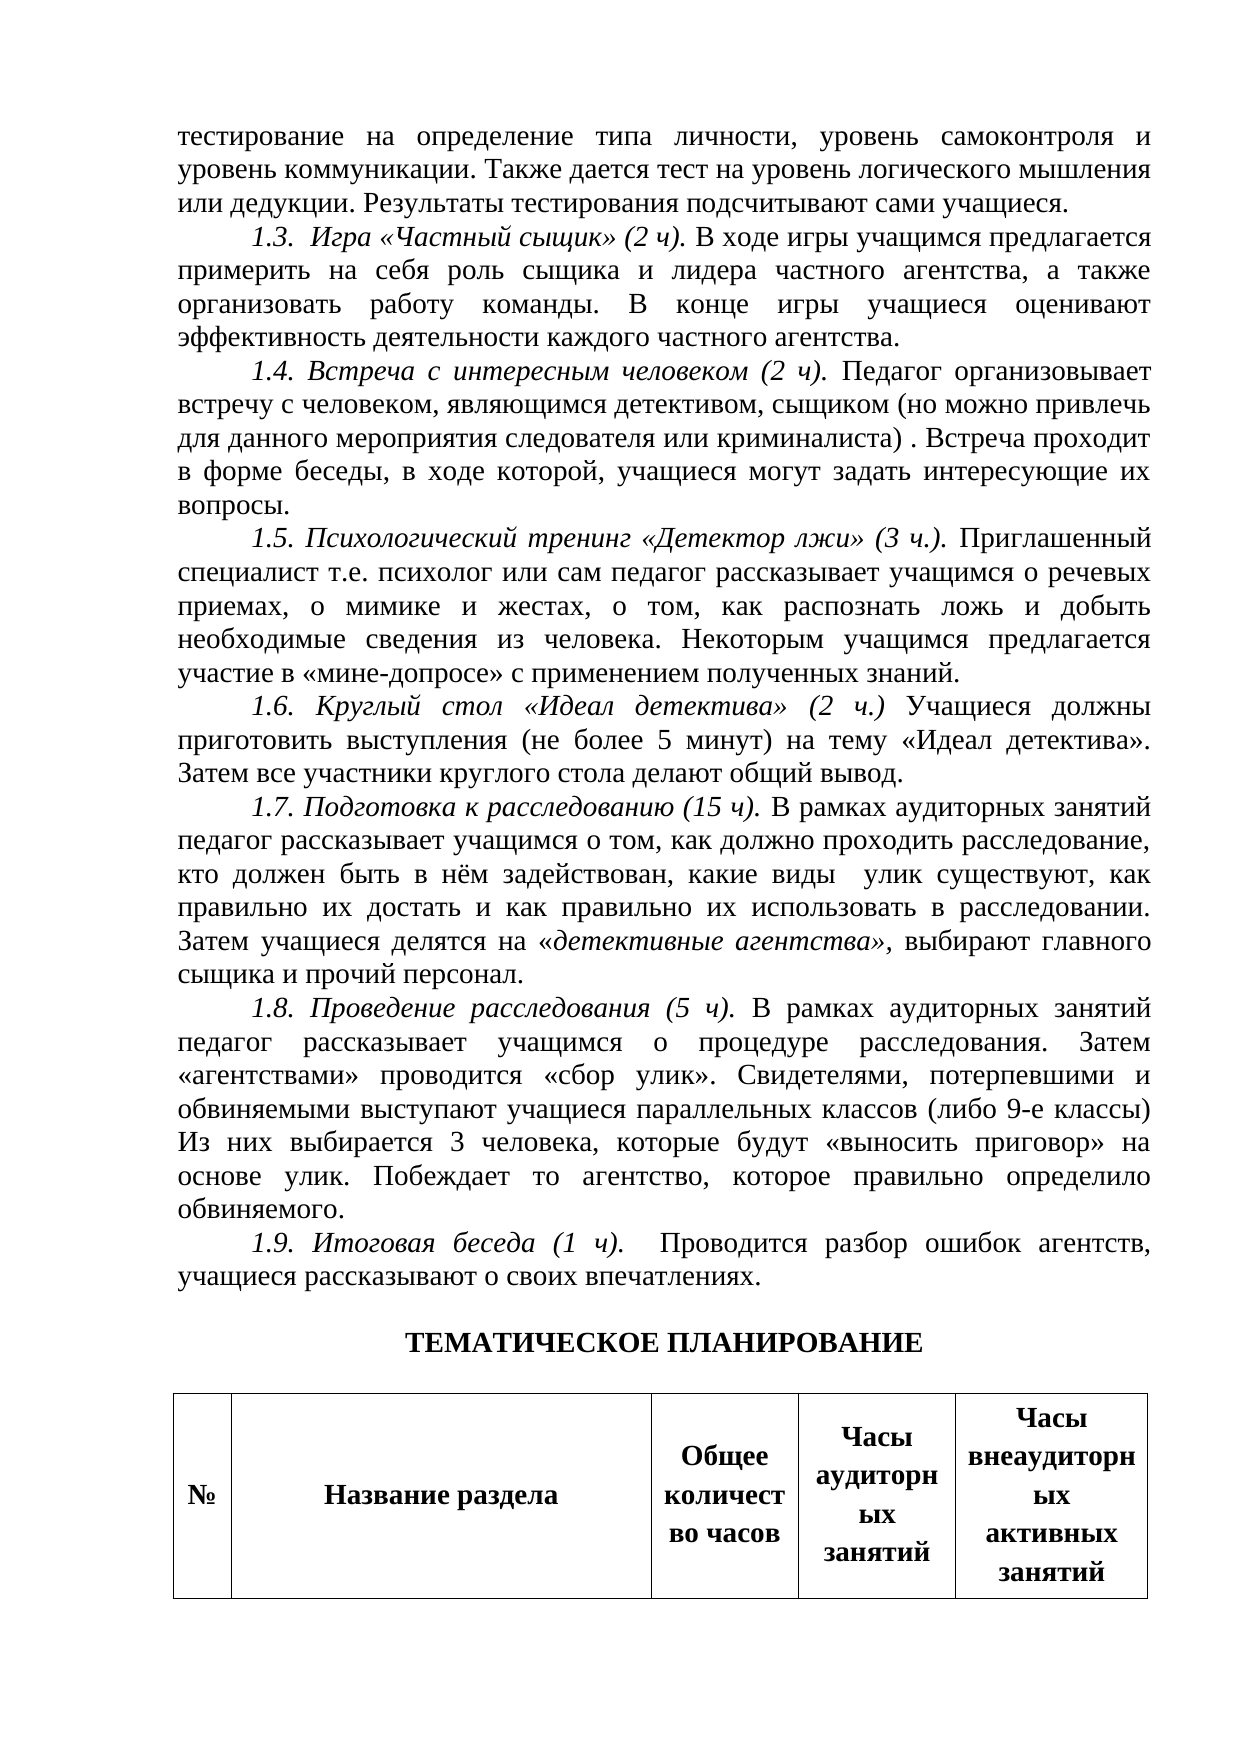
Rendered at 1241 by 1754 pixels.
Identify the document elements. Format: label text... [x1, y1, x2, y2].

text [177, 118, 1152, 219]
text ТЕМАТИЧЕСКОЕ ПЛАНИРОВАНИЕ [177, 1326, 1152, 1359]
text 1.6. Круглый стол «Идеал детектива» (2 ч.) Учащиеся должны приготовить выступления (не более 5 минут) на тему «Идеал детектива». Затем все участники круглого стола делают общий вывод. [177, 688, 1152, 789]
text 1.8. Проведение расследования (5 ч). В рамках аудиторных занятий педагог рассказывает учащимся о процедуре расследования. Затем «агентствами» проводится «сбор улик». Свидетелями, потерпевшими и обвиняемыми выступают учащиеся параллельных классов (либо 9-е классы) Из них выбирается 3 человека, которые будут «выносить приговор» на основе улик. Побеждает то агентство, которое правильно определило обвиняемого. [177, 990, 1152, 1225]
table_header Часы аудиторных занятий [799, 1394, 955, 1598]
text 1.4. Встреча с интересным человеком (2 ч). Педагог организовывает встречу с человеком, являющимся детективом, сыщиком (но можно привлечь для данного мероприятия следователя или криминалиста) . Встреча проходит в форме беседы, в ходе которой, учащиеся могут задать интересующие их вопросы. [177, 353, 1152, 521]
table_header Часы внеаудиторных активных занятий [956, 1394, 1147, 1598]
text 1.9. Итоговая беседа (1 ч). Проводится разбор ошибок агентств, учащиеся рассказывают о своих впечатлениях. [177, 1225, 1152, 1292]
table_header № [174, 1394, 231, 1598]
text 1.3. Игра «Частный сыщик» (2 ч). В ходе игры учащимся предлагается примерить на себя роль сыщика и лидера частного агентства, а также организовать работу команды. В конце игры учащиеся оценивают эффективность деятельности каждого частного агентства. [177, 219, 1152, 353]
text 1.7. Подготовка к расследованию (15 ч). В рамках аудиторных занятий педагог рассказывает учащимся о том, как должно проходить расследование, кто должен быть в нём задействован, какие виды улик существуют, как правильно их достать и как правильно их использовать в расследовании. Затем учащиеся делятся на «детективные агентства», выбирают главного сыщика и прочий персонал. [177, 789, 1152, 990]
table_header Общее количество часов [652, 1394, 798, 1598]
table_header Название раздела [232, 1394, 651, 1598]
text 1.5. Психологический тренинг «Детектор лжи» (3 ч.). Приглашенный специалист т.е. психолог или сам педагог рассказывает учащимся о речевых приемах, о мимике и жестах, о том, как распознать ложь и добыть необходимые сведения из человека. Некоторым учащимся предлагается участие в «мине-допросе» с применением полученных знаний. [177, 521, 1152, 688]
